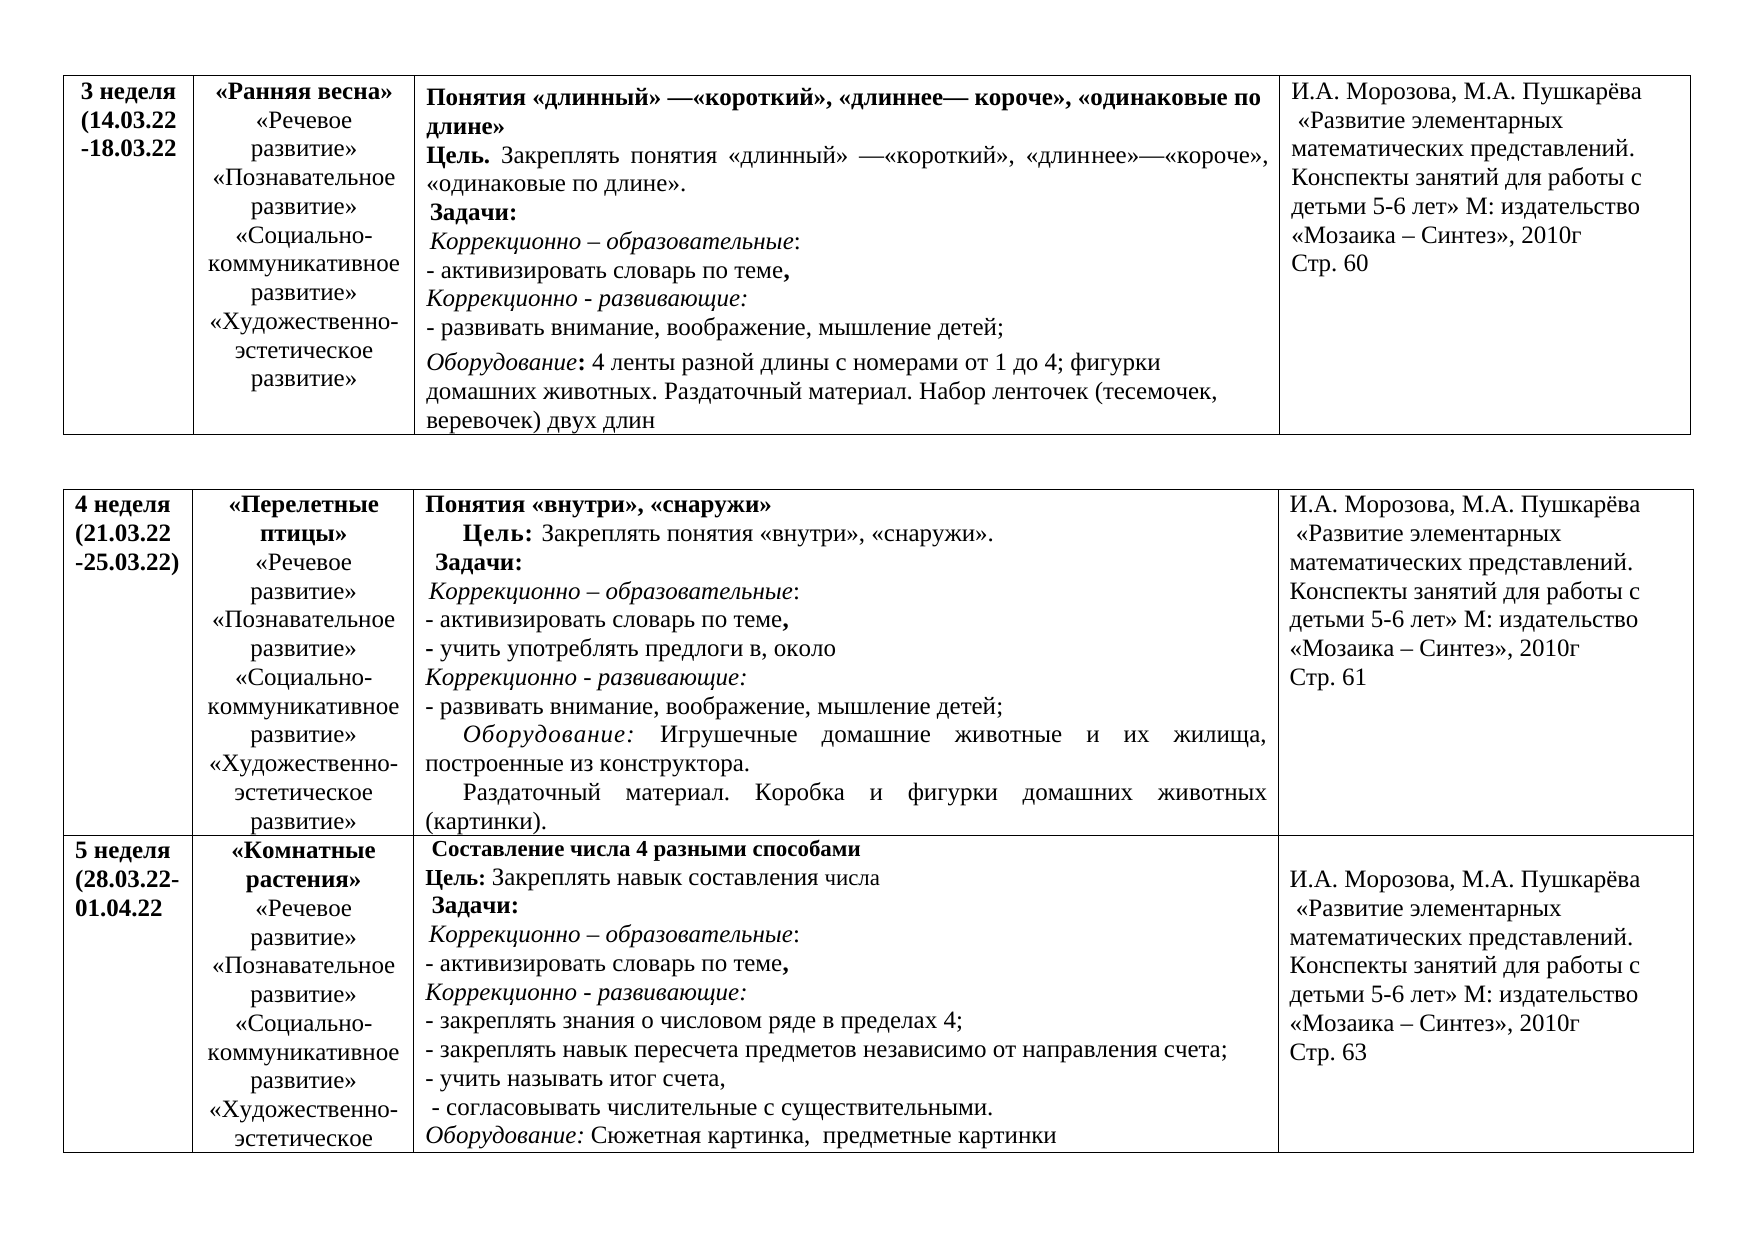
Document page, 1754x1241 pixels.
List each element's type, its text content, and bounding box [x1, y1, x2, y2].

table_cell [64, 836, 192, 1152]
table_header Понятия «длинный» —«короткий», «длиннее— короче», «одинаковые по длине» Цель. Закреплять понятия «длинный» —«короткий», «длиннее»—«короче», «одинаковые по длине». Задачи: Коррекционно – образовательные: - активизировать словарь по теме, Коррекционно - развивающие: - развивать внимание, воображение, мышление детей; Оборудование: 4 ленты разной длины с номерами от 1 до 4; фигурки домашних животных. Раздаточный материал. Набор ленточек (тесемочек, веревочек) двух длин [415, 76, 1279, 433]
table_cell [1279, 836, 1693, 1152]
table_header «Перелетные птицы» «Речевое развитие» «Познавательное развитие» «Социально-коммуникативное развитие» «Художественно-эстетическое развитие» [193, 490, 413, 834]
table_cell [193, 836, 413, 1152]
table_header 4 неделя (21.03.22 -25.03.22) [64, 490, 192, 834]
table_header И.А. Морозова, М.А. Пушкарёва «Развитие элементарных математических представлений. Конспекты занятий для работы с детьми 5-6 лет» М: издательство «Мозаика – Синтез», 2010г Стр. 61 [1279, 490, 1693, 834]
table_header «Ранняя весна» «Речевое развитие» «Познавательное развитие» «Социально-коммуникативное развитие» «Художественно-эстетическое развитие» [194, 76, 414, 433]
table_header 3 неделя (14.03.22 -18.03.22 [64, 76, 193, 433]
table_header Понятия «внутри», «снаружи» Цель: Закреплять понятия «внутри», «снаружи». Задачи: Коррекционно – образовательные: - активизировать словарь по теме, - учить употреблять предлоги в, около Коррекционно - развивающие: - развивать внимание, воображение, мышление детей; Оборудование: Игрушечные домашние животные и их жилища, построенные из конструктора. Раздаточный материал. Коробка и фигурки домашних животных (картинки). [414, 490, 1278, 834]
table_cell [414, 836, 1278, 1152]
table_header И.А. Морозова, М.А. Пушкарёва «Развитие элементарных математических представлений. Конспекты занятий для работы с детьми 5-6 лет» М: издательство «Мозаика – Синтез», 2010г Стр. 60 [1280, 76, 1690, 433]
